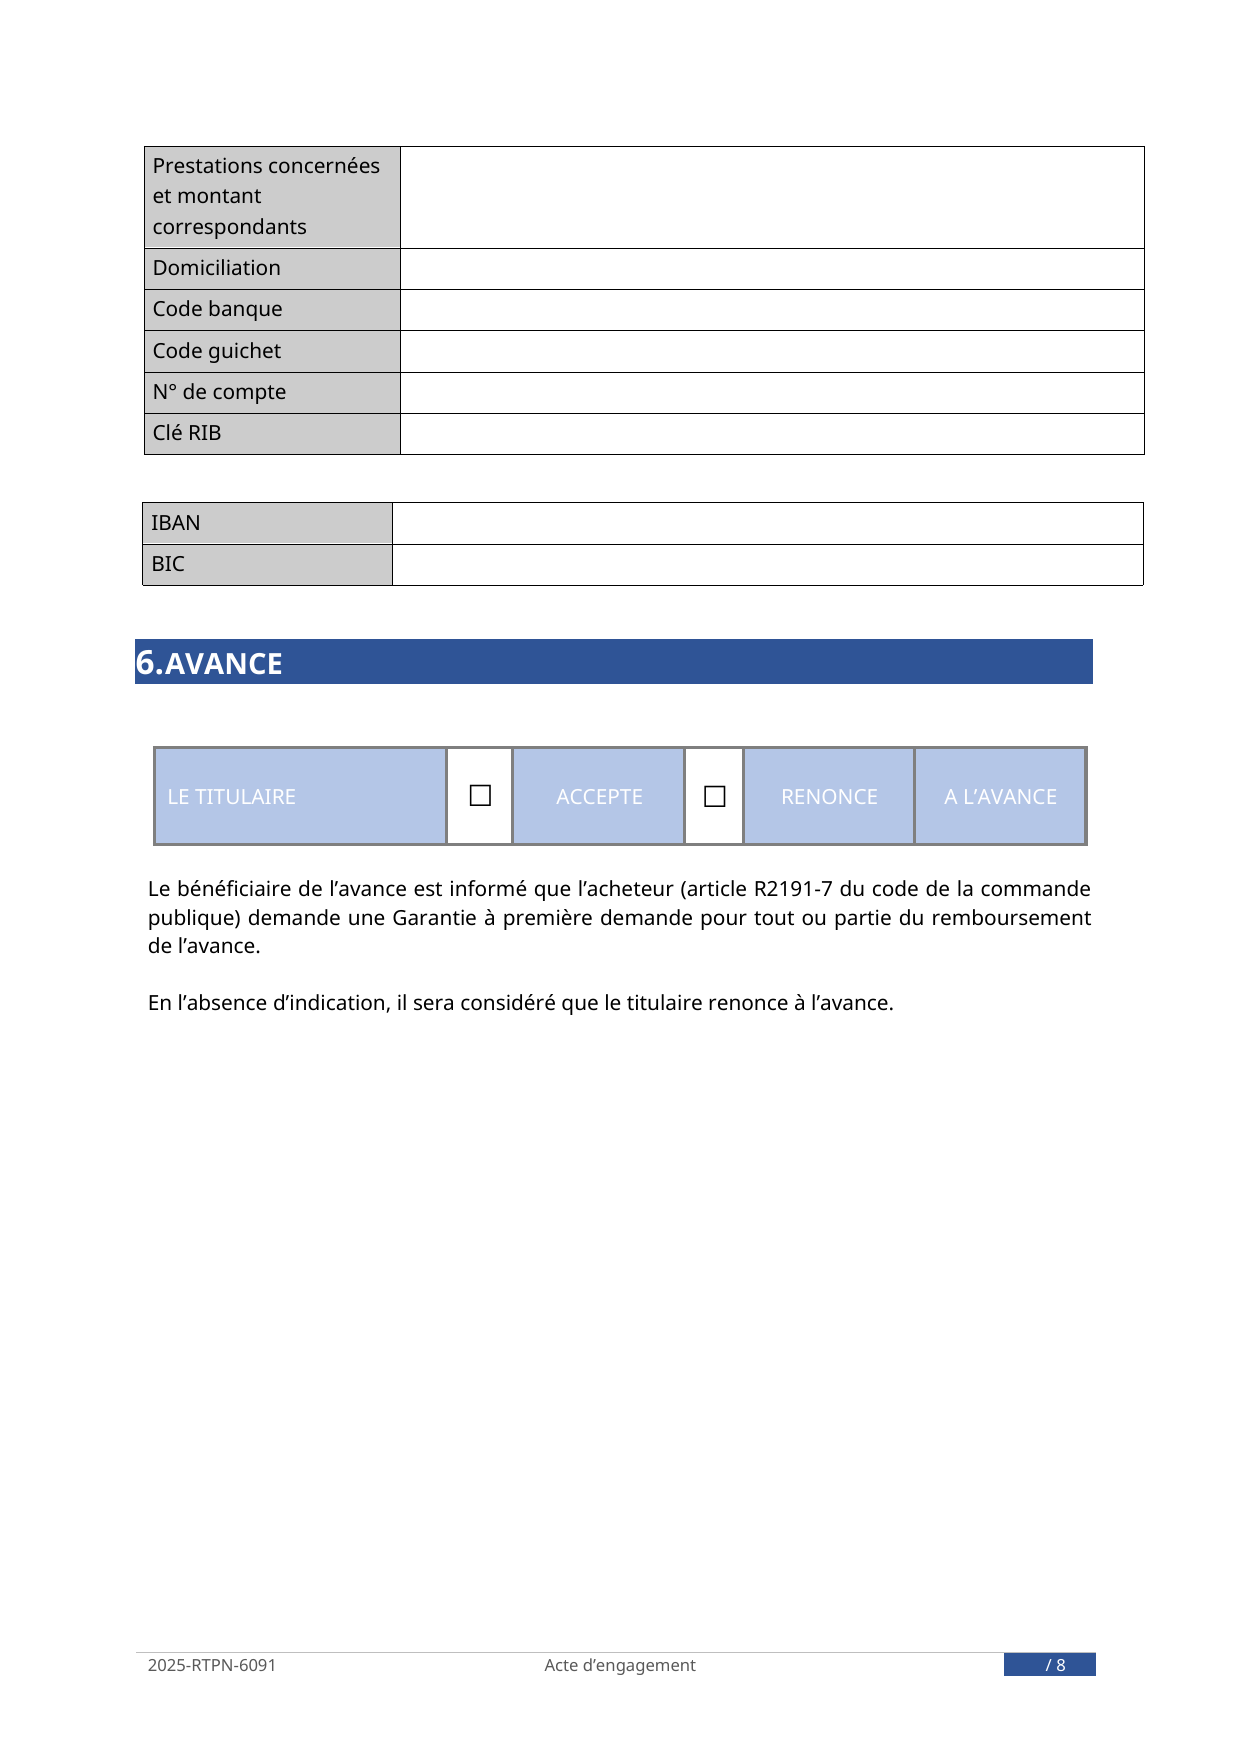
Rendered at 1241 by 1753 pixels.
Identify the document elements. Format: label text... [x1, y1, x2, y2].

text Le bénéficiaire de l’avance est informé que l’acheteur (article R2191-7 du code de la commande publique) demande une Garantie à première demande pour tout ou partie du remboursement de l’avance. [148, 874, 1093, 960]
subtitle AVANCE [135, 639, 1093, 684]
table_cell [401, 249, 1144, 289]
table_cell Code banque [145, 290, 400, 330]
table_cell [401, 331, 1144, 372]
table_cell [393, 545, 1143, 585]
table_header LE TITULAIRE [156, 749, 445, 843]
table_header RENONCE [745, 749, 913, 843]
table_cell [401, 414, 1144, 454]
table_header IBAN [143, 503, 392, 543]
table_cell Code guichet [145, 331, 400, 372]
table_cell Domiciliation [145, 249, 400, 289]
table_cell [401, 373, 1144, 413]
table_cell Prestations concernées et montant correspondants [145, 147, 400, 247]
table_cell BIC [143, 545, 392, 585]
table_cell [401, 290, 1144, 330]
table_header [393, 503, 1143, 543]
table_cell Clé RIB [145, 414, 400, 454]
table_cell [401, 147, 1144, 247]
table_header A L’AVANCE [916, 749, 1084, 843]
table_header ACCEPTE [514, 749, 683, 843]
table_cell N° de compte [145, 373, 400, 413]
text En l’absence d’indication, il sera considéré que le titulaire renonce à l’avance. [148, 988, 1093, 1017]
